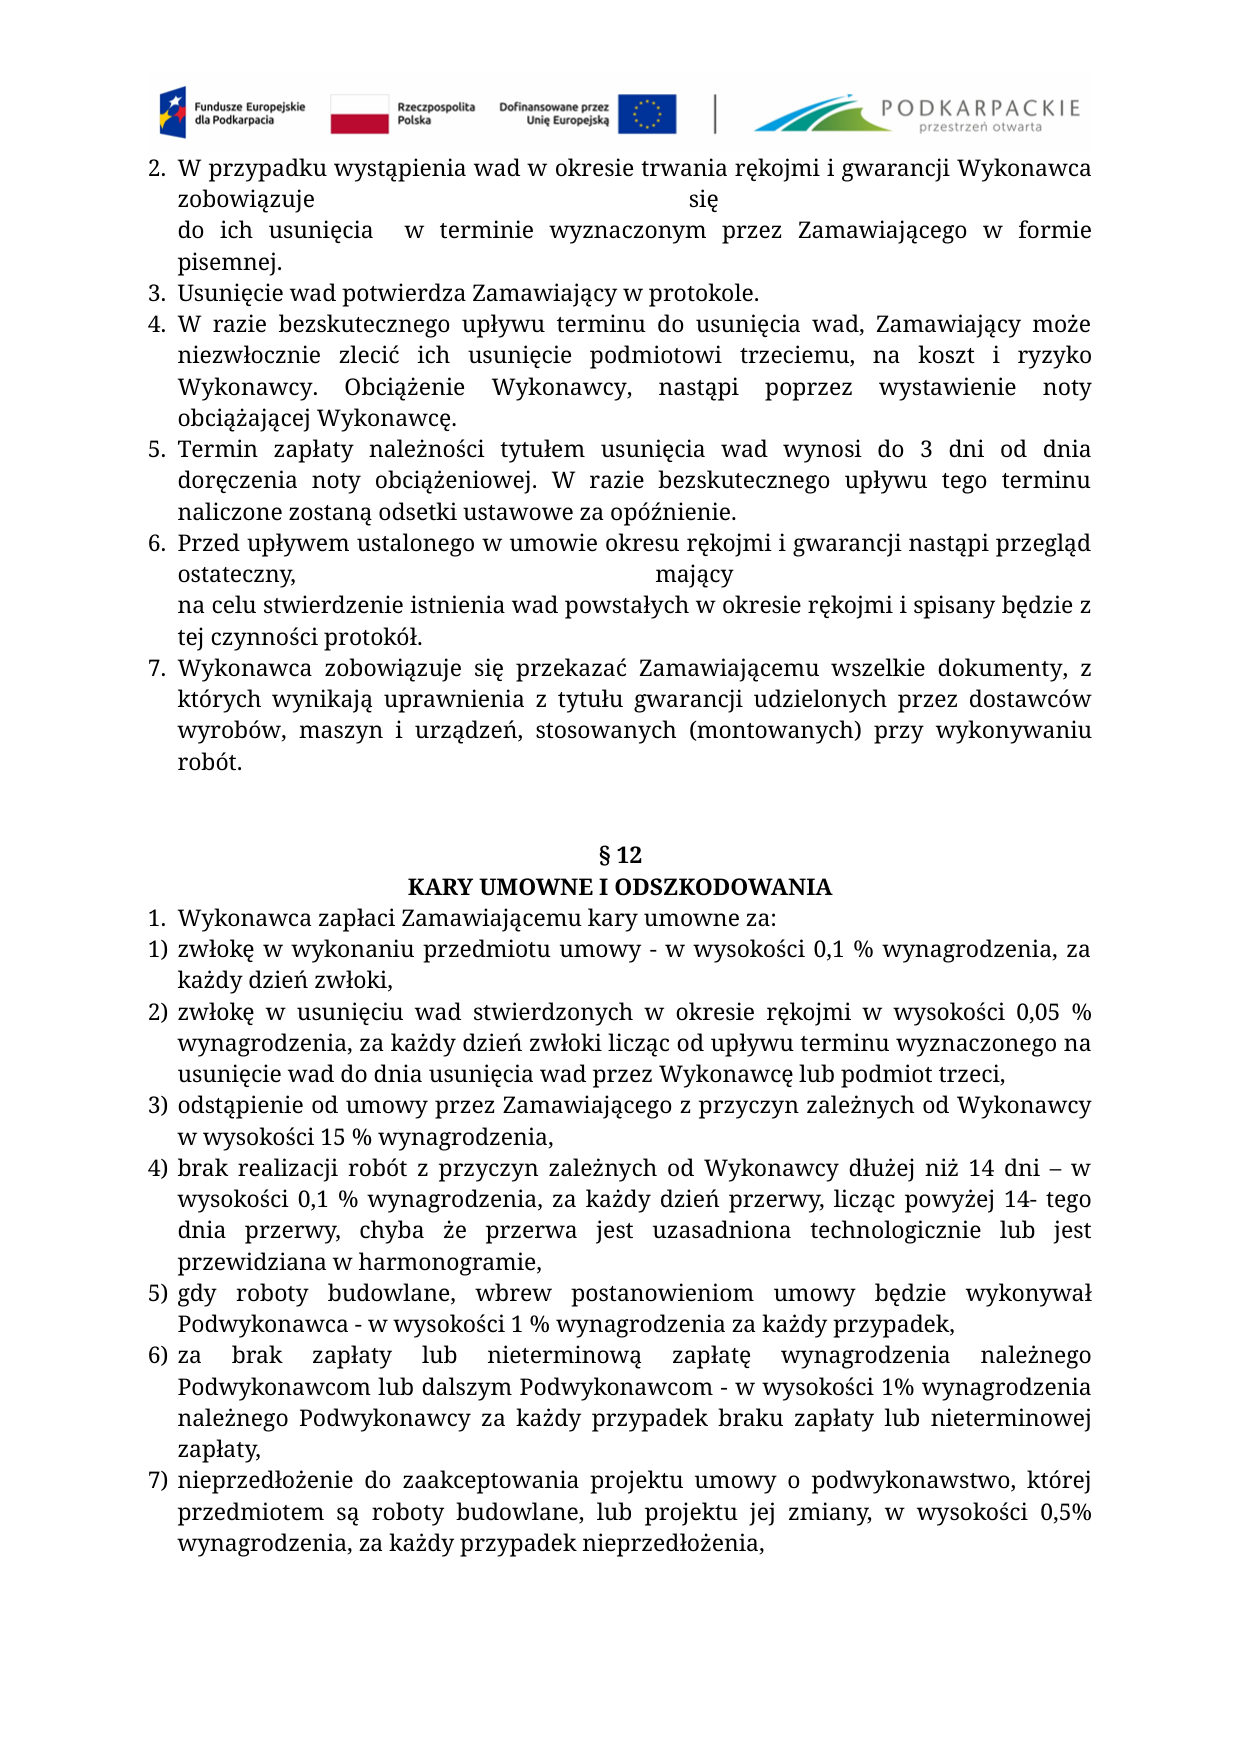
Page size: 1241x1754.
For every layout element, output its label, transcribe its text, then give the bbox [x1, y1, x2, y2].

list W razie bezskutecznego upływu terminu do usunięcia wad, Zamawiający może niezwłocznie zlecić ich usunięcie podmiotowi trzeciemu, na koszt i ryzyko Wykonawcy. Obciążenie Wykonawcy, nastąpi poprzez wystawienie noty obciążającej Wykonawcę. [148, 308, 1093, 433]
list gdy roboty budowlane, wbrew postanowieniom umowy będzie wykonywał Podwykonawca - w wysokości 1 % wynagrodzenia za każdy przypadek, [148, 1277, 1093, 1339]
list brak realizacji robót z przyczyn zależnych od Wykonawcy dłużej niż 14 dni – w wysokości 0,1 % wynagrodzenia, za każdy dzień przerwy, licząc powyżej 14- tego dnia przerwy, chyba że przerwa jest uzasadniona technologicznie lub jest przewidziana w harmonogramie, [148, 1152, 1093, 1277]
text KARY UMOWNE I ODSZKODOWANIA [148, 871, 1093, 902]
list Usunięcie wad potwierdza Zamawiający w protokole. [148, 277, 1093, 308]
text § 12 [148, 839, 1093, 871]
picture [147, 73, 1093, 152]
list Przed upływem ustalonego w umowie okresu rękojmi i gwarancji nastąpi przegląd ostateczny, mający na celu stwierdzenie istnienia wad powstałych w okresie rękojmi i spisany będzie z tej czynności protokół. [148, 527, 1093, 652]
list nieprzedłożenie do zaakceptowania projektu umowy o podwykonawstwo, której przedmiotem są roboty budowlane, lub projektu jej zmiany, w wysokości 0,5% wynagrodzenia, za każdy przypadek nieprzedłożenia, [148, 1464, 1093, 1558]
list za brak zapłaty lub nieterminową zapłatę wynagrodzenia należnego Podwykonawcom lub dalszym Podwykonawcom - w wysokości 1% wynagrodzenia należnego Podwykonawcy za każdy przypadek braku zapłaty lub nieterminowej zapłaty, [148, 1339, 1093, 1464]
list zwłokę w wykonaniu przedmiotu umowy - w wysokości 0,1 % wynagrodzenia, za każdy dzień zwłoki, [148, 933, 1093, 996]
list Wykonawca zapłaci Zamawiającemu kary umowne za: [148, 902, 1093, 933]
list W przypadku wystąpienia wad w okresie trwania rękojmi i gwarancji Wykonawca zobowiązuje się do ich usunięcia w terminie wyznaczonym przez Zamawiającego w formie pisemnej. [148, 152, 1093, 277]
list Wykonawca zobowiązuje się przekazać Zamawiającemu wszelkie dokumenty, z których wynikają uprawnienia z tytułu gwarancji udzielonych przez dostawców wyrobów, maszyn i urządzeń, stosowanych (montowanych) przy wykonywaniu robót. [148, 652, 1093, 777]
list odstąpienie od umowy przez Zamawiającego z przyczyn zależnych od Wykonawcy w wysokości 15 % wynagrodzenia, [148, 1089, 1093, 1152]
list zwłokę w usunięciu wad stwierdzonych w okresie rękojmi w wysokości 0,05 % wynagrodzenia, za każdy dzień zwłoki licząc od upływu terminu wyznaczonego na usunięcie wad do dnia usunięcia wad przez Wykonawcę lub podmiot trzeci, [148, 996, 1093, 1089]
list Termin zapłaty należności tytułem usunięcia wad wynosi do 3 dni od dnia doręczenia noty obciążeniowej. W razie bezskutecznego upływu tego terminu naliczone zostaną odsetki ustawowe za opóźnienie. [148, 433, 1093, 527]
